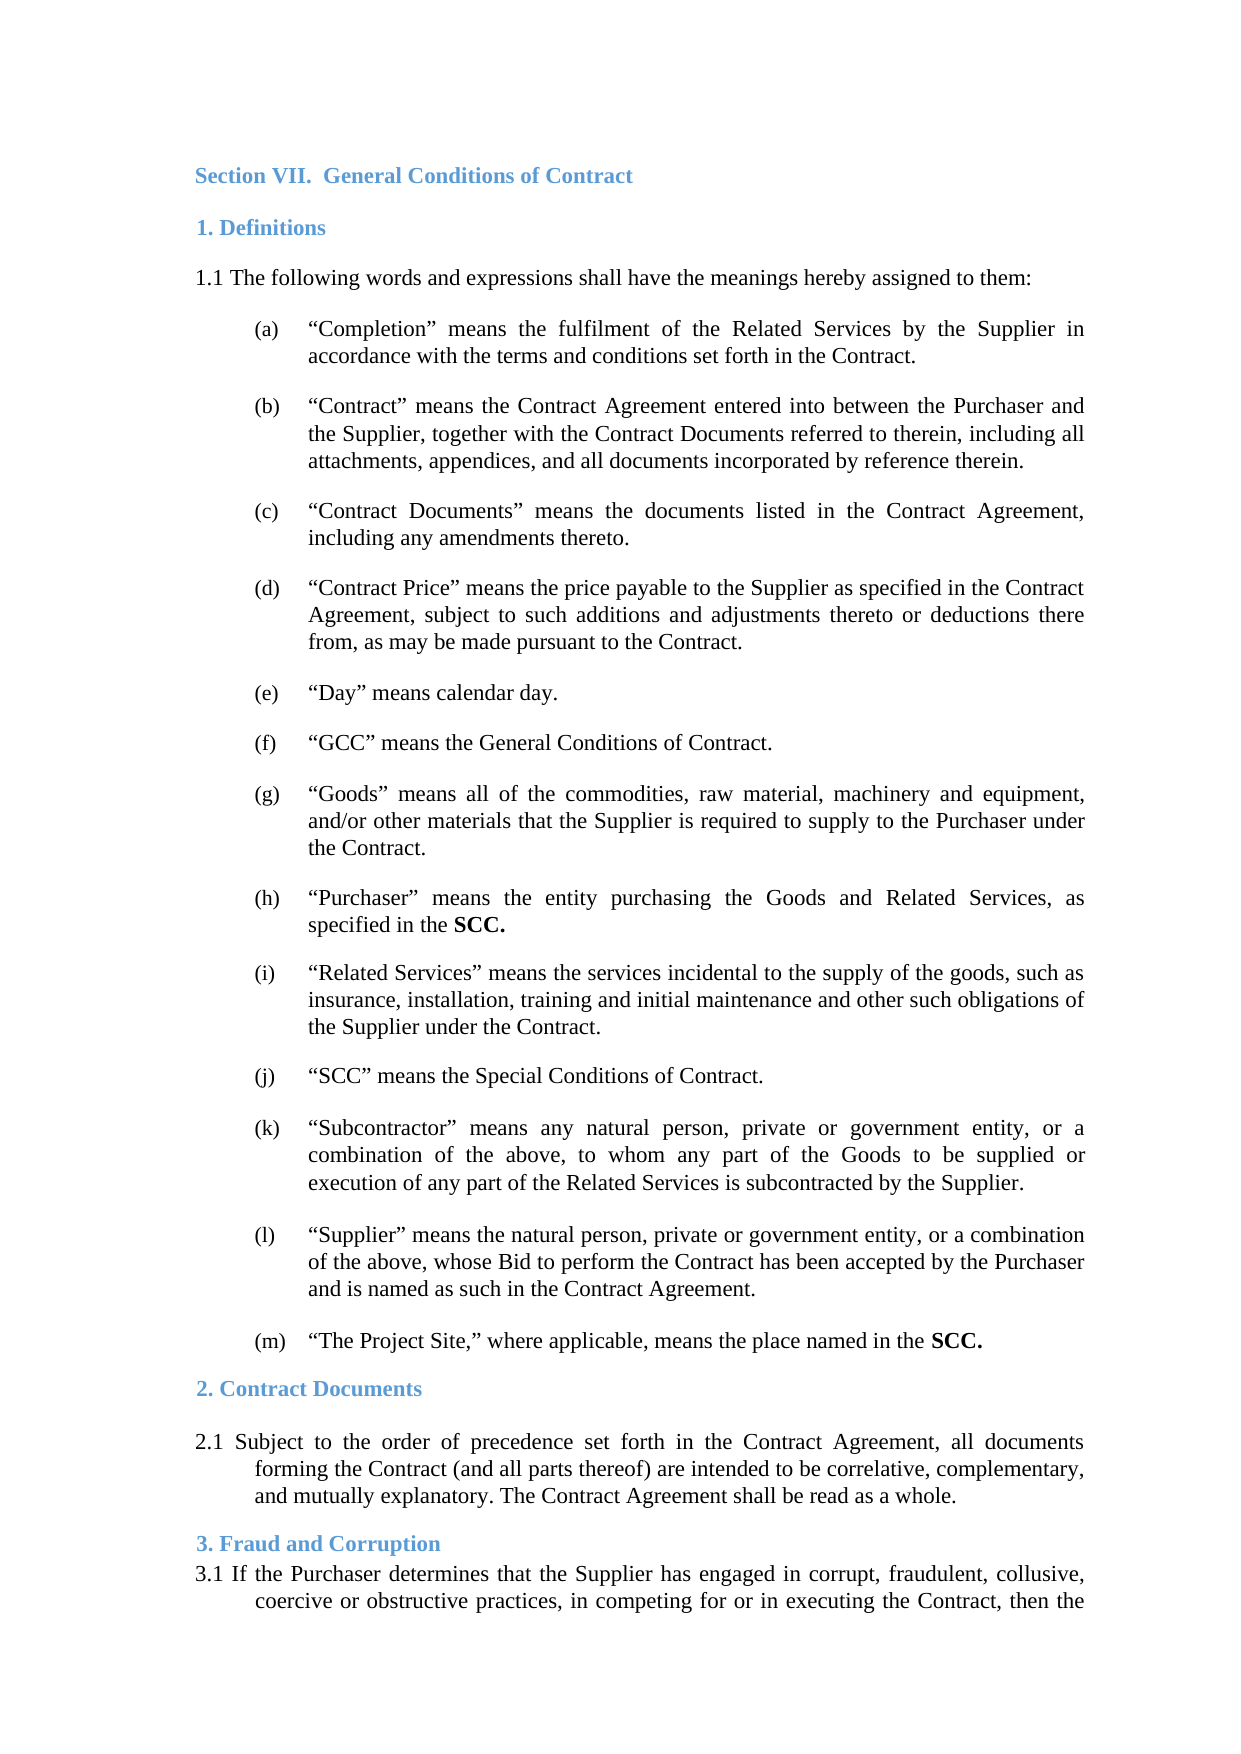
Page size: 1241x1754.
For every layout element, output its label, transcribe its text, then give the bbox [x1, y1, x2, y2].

subtitle 1. Definitions [196, 213, 1086, 240]
list “Contract Documents” means the documents listed in the Contract Agreement, including any amendments thereto. [254, 497, 1086, 550]
list “GCC” means the General Conditions of Contract. [254, 729, 1086, 756]
list “Goods” means all of the commodities, raw material, machinery and equipment, and/or other materials that the Supplier is required to supply to the Purchaser under the Contract. [254, 780, 1086, 860]
list “Supplier” means the natural person, private or government entity, or a combination of the above, whose Bid to perform the Contract has been accepted by the Purchaser and is named as such in the Contract Agreement. [254, 1221, 1086, 1301]
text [195, 1560, 1086, 1614]
text 2.1 Subject to the order of precedence set forth in the Contract Agreement, all documents forming the Contract (and all parts thereof) are intended to be correlative, complementary, and mutually explanatory. The Contract Agreement shall be read as a whole. [195, 1428, 1086, 1508]
list “Purchaser” means the entity purchasing the Goods and Related Services, as specified in the SCC. [254, 884, 1086, 938]
list “Contract Price” means the price payable to the Supplier as specified in the Contract Agreement, subject to such additions and adjustments thereto or deductions there from, as may be made pursuant to the Contract. [254, 574, 1086, 655]
list “Day” means calendar day. [254, 678, 1086, 705]
list “The Project Site,” where applicable, means the place named in the SCC. [254, 1327, 1086, 1353]
list “Completion” means the fulfilment of the Related Services by the Supplier in accordance with the terms and conditions set forth in the Contract. [254, 315, 1086, 368]
list “Subcontractor” means any natural person, private or government entity, or a combination of the above, to whom any part of the Goods to be supplied or execution of any part of the Related Services is subcontracted by the Supplier. [254, 1114, 1086, 1195]
subtitle 2. Contract Documents [196, 1375, 1086, 1401]
subtitle 3. Fraud and Corruption [196, 1530, 1086, 1556]
text 1.1 The following words and expressions shall have the meanings hereby assigned to them: [195, 264, 1086, 291]
list “SCC” means the Special Conditions of Contract. [254, 1062, 1086, 1088]
subtitle Section VII. General Conditions of Contract [194, 162, 1086, 189]
list “Contract” means the Contract Agreement entered into between the Purchaser and the Supplier, together with the Contract Documents referred to therein, including all attachments, appendices, and all documents incorporated by reference therein. [254, 392, 1086, 473]
list “Related Services” means the services incidental to the supply of the goods, such as insurance, installation, training and initial maintenance and other such obligations of the Supplier under the Contract. [254, 959, 1086, 1040]
